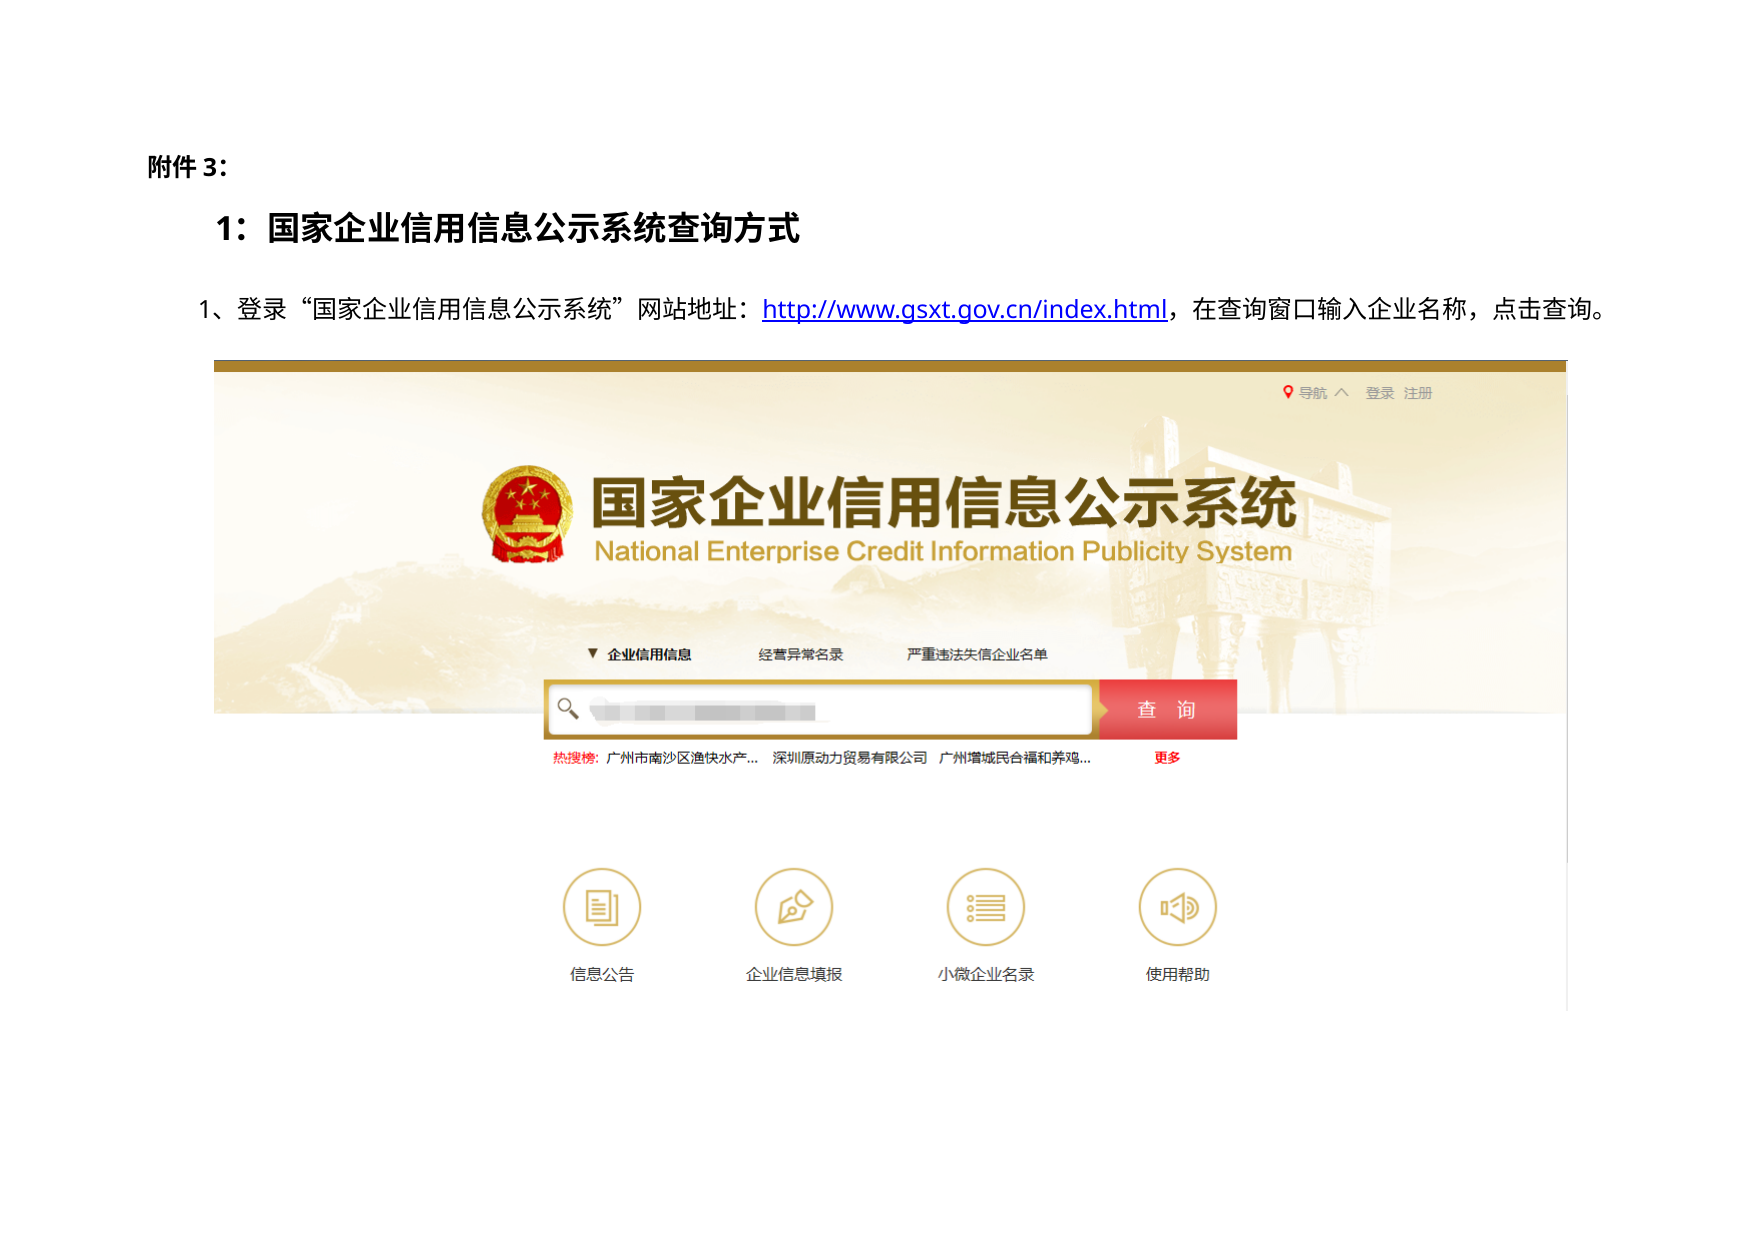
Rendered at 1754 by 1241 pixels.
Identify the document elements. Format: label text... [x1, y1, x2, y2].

text 1：国家企业信用信息公示系统查询方式 [148, 202, 1729, 251]
text 附件3： [148, 148, 1606, 184]
picture [214, 360, 1568, 1011]
text 1、登录“国家企业信用信息公示系统”网站地址：http://www.gsxt.gov.cn/index.html，在查询窗口输入企业名称，点击查询。 [148, 275, 1606, 329]
